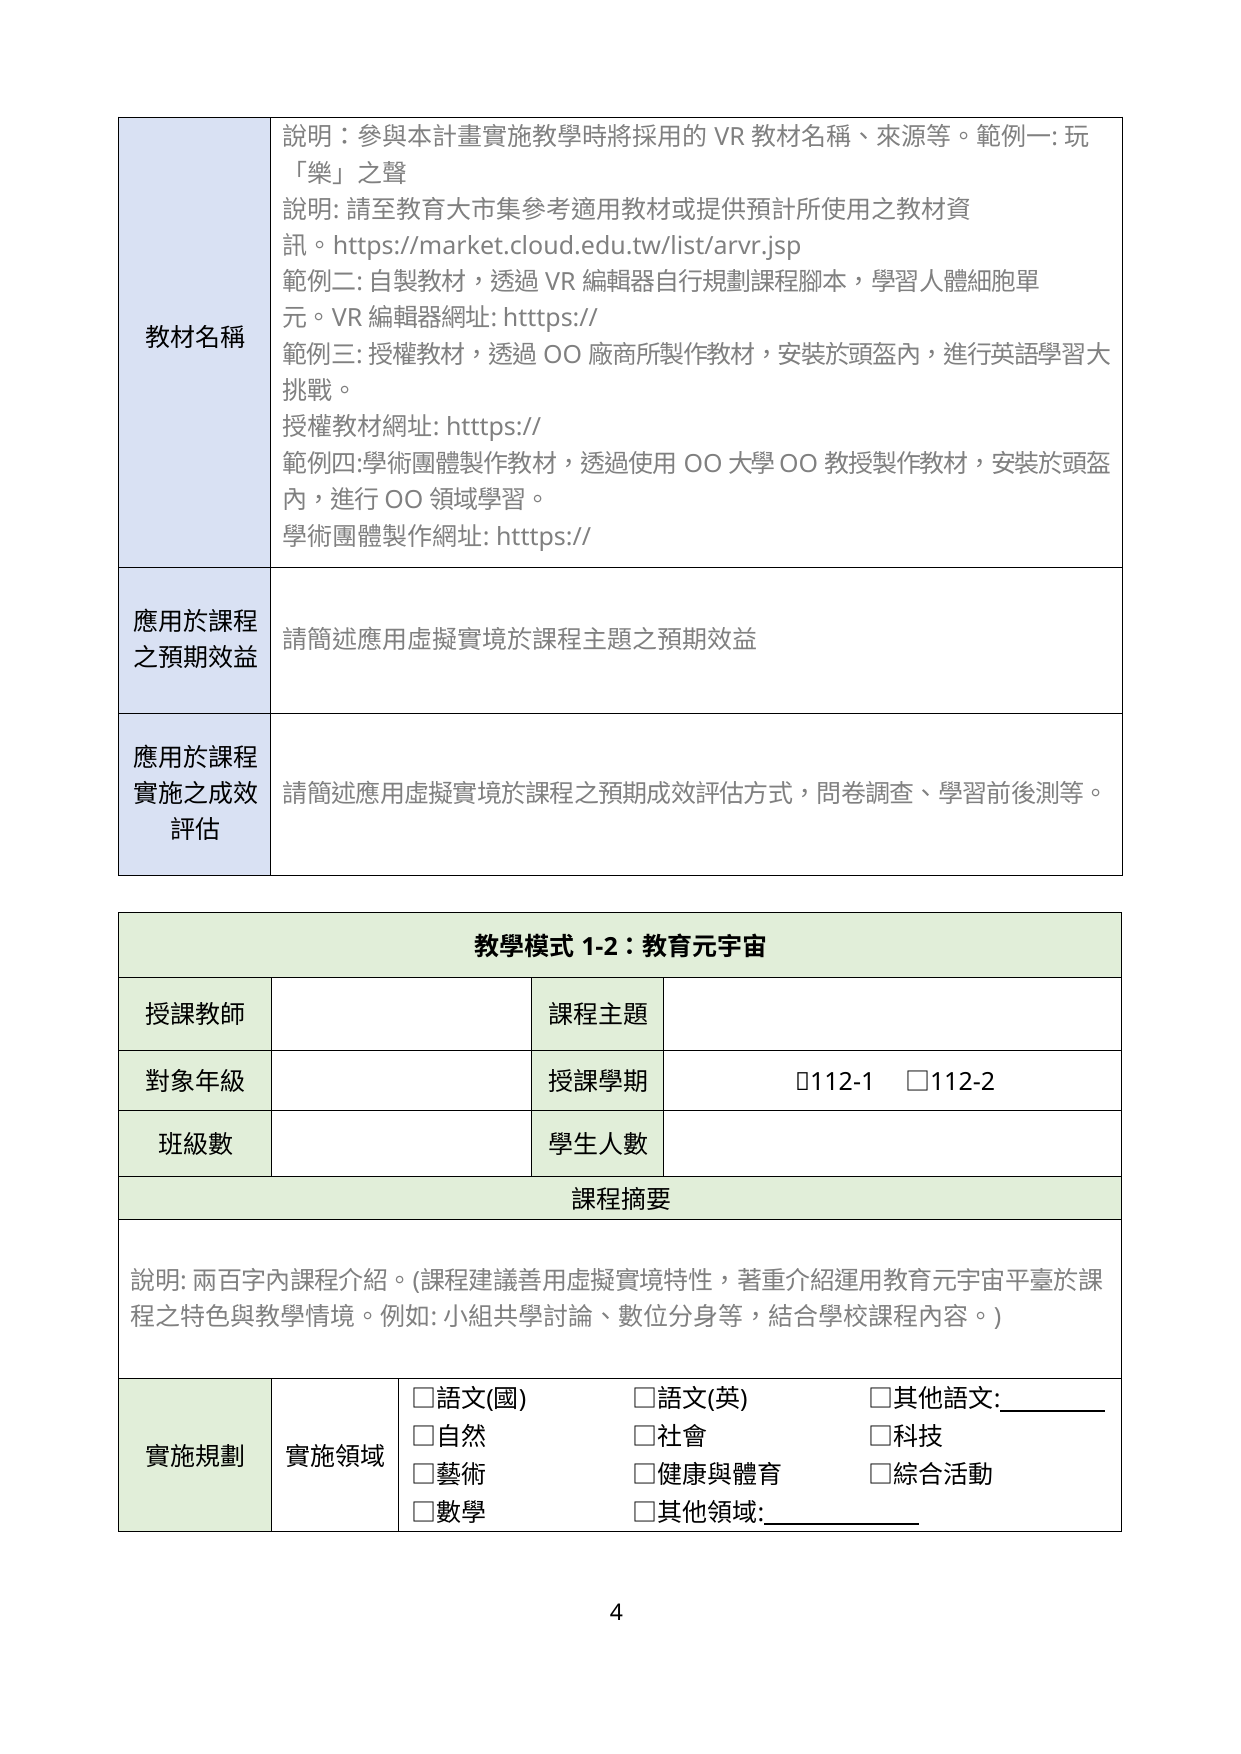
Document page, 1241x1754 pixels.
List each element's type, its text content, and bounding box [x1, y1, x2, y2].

table_cell □健康與體育 [531, 1453, 824, 1491]
table_cell 112-1 □112-2 [664, 1051, 1121, 1110]
table_cell [272, 1051, 531, 1110]
table_cell 學生人數 [532, 1111, 663, 1176]
table_cell □語文(英) [531, 1379, 824, 1416]
table_cell □數學 [399, 1491, 531, 1531]
table_cell □藝術 [399, 1453, 531, 1491]
table_cell 請簡述應用虛擬實境於課程主題之預期效益 [271, 568, 1122, 713]
table_cell □語文(國) [399, 1379, 531, 1416]
table_cell □自然 [399, 1416, 531, 1453]
table_cell 應用於課程實施之成效評估 [119, 714, 270, 875]
table_cell 應用於課程之預期效益 [119, 568, 270, 713]
table_cell [272, 1111, 531, 1176]
table_cell 授課教師 [119, 978, 271, 1050]
table_cell [664, 978, 1121, 1050]
table_cell □社會 [531, 1416, 824, 1453]
table_cell [272, 978, 531, 1050]
table_cell 實施領域 [272, 1379, 398, 1531]
table_cell □科技 [824, 1416, 1121, 1453]
table_cell 實施規劃 [119, 1379, 271, 1531]
table_header 教學模式 1-2：教育元宇宙 [119, 913, 1121, 977]
table_cell 授課學期 [532, 1051, 663, 1110]
table_cell 對象年級 [119, 1051, 271, 1110]
table_cell 課程主題 [532, 978, 663, 1050]
table_header 教材名稱 [119, 118, 270, 567]
table_cell 班級數 [119, 1111, 271, 1176]
table_cell □其他領域: [531, 1491, 1121, 1531]
table_cell □綜合活動 [824, 1453, 1121, 1491]
table_cell □其他語文: [824, 1379, 1121, 1416]
table_cell 課程摘要 [119, 1177, 1121, 1219]
table_cell [664, 1111, 1121, 1176]
table_cell 說明: 兩百字內課程介紹。(課程建議善用虛擬實境特性，著重介紹運用教育元宇宙平臺於課程之特色與教學情境。例如: 小組共學討論、數位分身等，結合學校課程內容。) [119, 1220, 1121, 1378]
table_cell 請簡述應用虛擬實境於課程之預期成效評估方式，問卷調查、學習前後測等。 [271, 714, 1122, 875]
table_header 說明：參與本計畫實施教學時將採用的 VR 教材名稱、來源等。範例一: 玩 「樂」之聲 說明: 請至教育大市集參考適用教材或提供預計所使用之教材資訊。https://market.cloud.edu.tw/list/arvr.jsp 範例二: 自製教材，透過 VR 編輯器自行規劃課程腳本，學習人體細胞單元。VR 編輯器網址: htttps:// 範例三: 授權教材，透過 OO 廠商所製作教材，安裝於頭盔內，進行英語學習大挑戰。 授權教材網址: htttps:// 範例四:學術團體製作教材，透過使用 OO 大學 OO 教授製作教材，安裝於頭盔內，進行 OO 領域學習。 學術團體製作網址: htttps:// [271, 118, 1122, 567]
